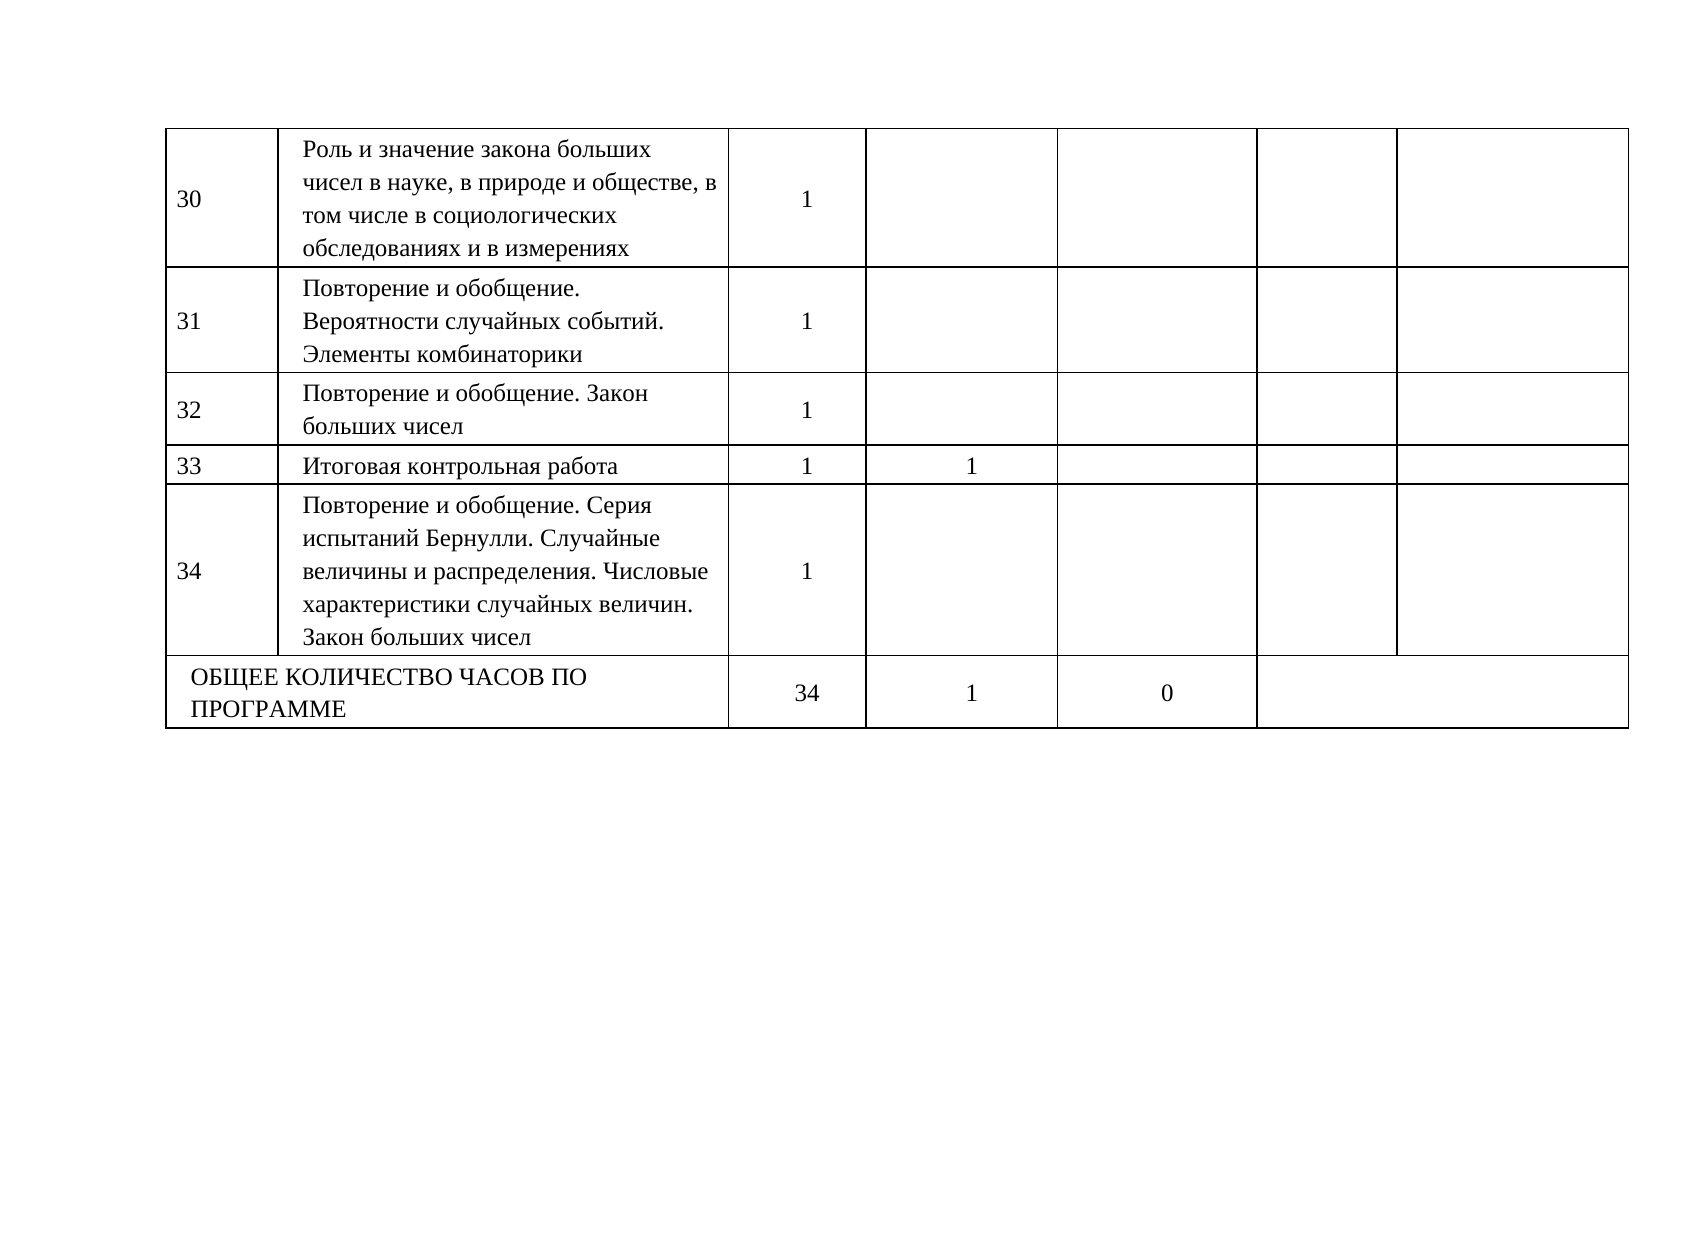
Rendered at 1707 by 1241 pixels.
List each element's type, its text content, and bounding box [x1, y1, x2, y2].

table_cell 1 [729, 268, 865, 372]
table_cell ОБЩЕЕ КОЛИЧЕСТВО ЧАСОВ ПО ПРОГРАММЕ [167, 656, 728, 727]
table_cell [1258, 485, 1396, 655]
table_cell Роль и значение закона больших чисел в науке, в природе и обществе, в том числе в социологических обследованиях и в измерениях [279, 129, 728, 266]
table_cell [1058, 129, 1256, 266]
table_cell Повторение и обобщение. Серия испытаний Бернулли. Случайные величины и распределения. Числовые характеристики случайных величин. Закон больших чисел [279, 485, 728, 655]
table_cell 1 [729, 485, 865, 655]
table_cell 33 [167, 446, 277, 483]
table_cell 1 [867, 656, 1057, 727]
table_cell [1398, 485, 1628, 655]
table_cell [867, 373, 1057, 444]
table_cell Повторение и обобщение. Вероятности случайных событий. Элементы комбинаторики [279, 268, 728, 372]
table_cell 34 [167, 485, 277, 655]
table_cell [1398, 268, 1628, 372]
table_cell 1 [729, 129, 865, 266]
table_cell Повторение и обобщение. Закон больших чисел [279, 373, 728, 444]
table_cell 30 [167, 129, 277, 266]
table_cell [1058, 446, 1256, 483]
table_cell 31 [167, 268, 277, 372]
table_cell 34 [729, 656, 865, 727]
table_cell 1 [867, 446, 1057, 483]
table_cell [1258, 656, 1628, 727]
table_cell 32 [167, 373, 277, 444]
table_cell 0 [1058, 656, 1256, 727]
table_cell Итоговая контрольная работа [279, 446, 728, 483]
table_cell [867, 268, 1057, 372]
table_cell [1258, 129, 1396, 266]
table_cell 1 [729, 446, 865, 483]
table_cell [867, 485, 1057, 655]
table_cell [1058, 485, 1256, 655]
table_cell [1398, 446, 1628, 483]
table_cell [1058, 373, 1256, 444]
table_cell [1258, 268, 1396, 372]
table_cell [1398, 373, 1628, 444]
table_cell 1 [729, 373, 865, 444]
table_cell [1398, 129, 1628, 266]
table_cell [1258, 446, 1396, 483]
table_cell [867, 129, 1057, 266]
table_cell [1058, 268, 1256, 372]
table_cell [1258, 373, 1396, 444]
